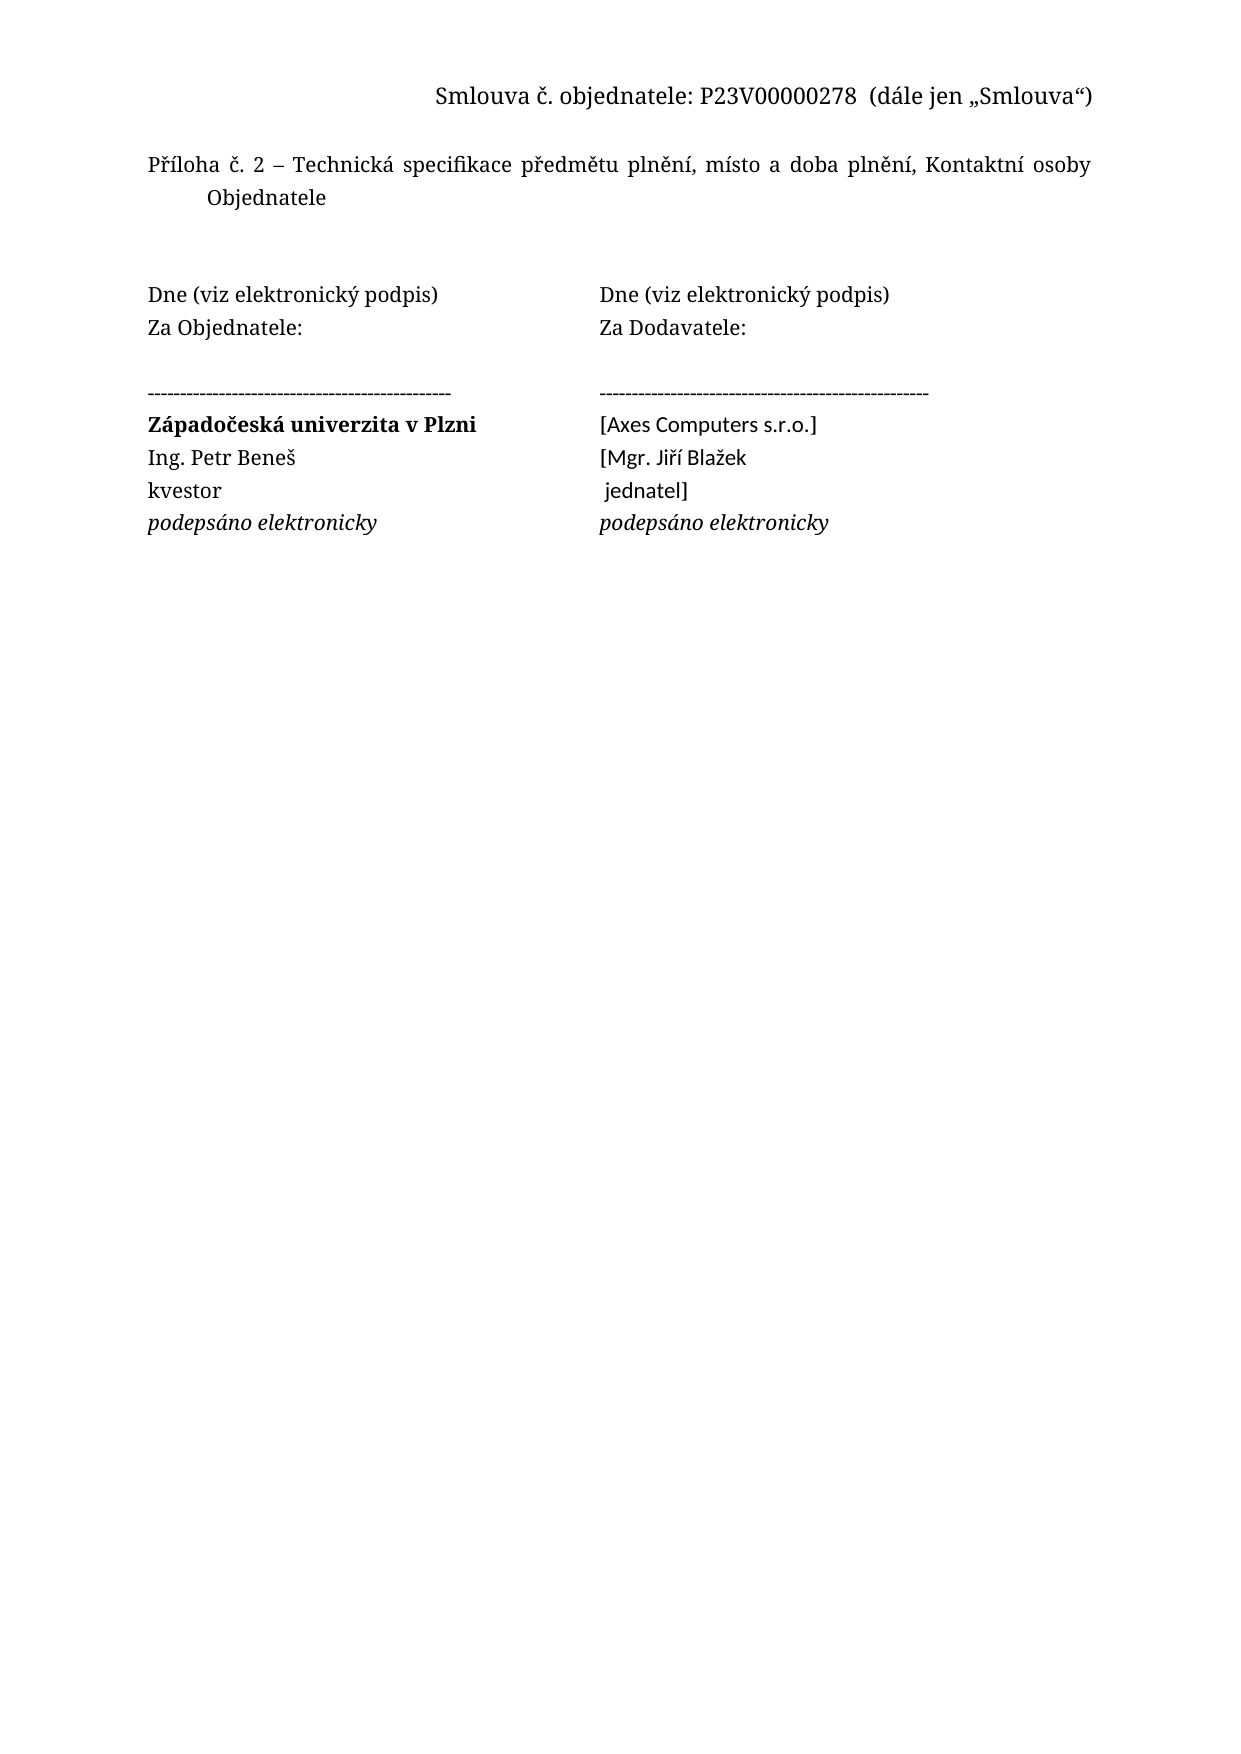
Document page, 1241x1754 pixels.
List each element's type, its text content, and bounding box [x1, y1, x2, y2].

text Příloha č. 2 – Technická specifikace předmětu plnění, místo a doba plnění, Kontaktní osoby Objednatele [148, 150, 1093, 211]
table_header Dne (viz elektronický podpis) Za Dodavatele: --------------------------------------------------- [Axes Computers s.r.o.] [Mgr. Jiří Blažek jednatel] podepsáno elektronicky [588, 280, 1040, 541]
table_header Dne (viz elektronický podpis) Za Objednatele: ----------------------------------------------- Západočeská univerzita v Plzni Ing. Petr Beneš kvestor podepsáno elektronicky [136, 280, 588, 541]
